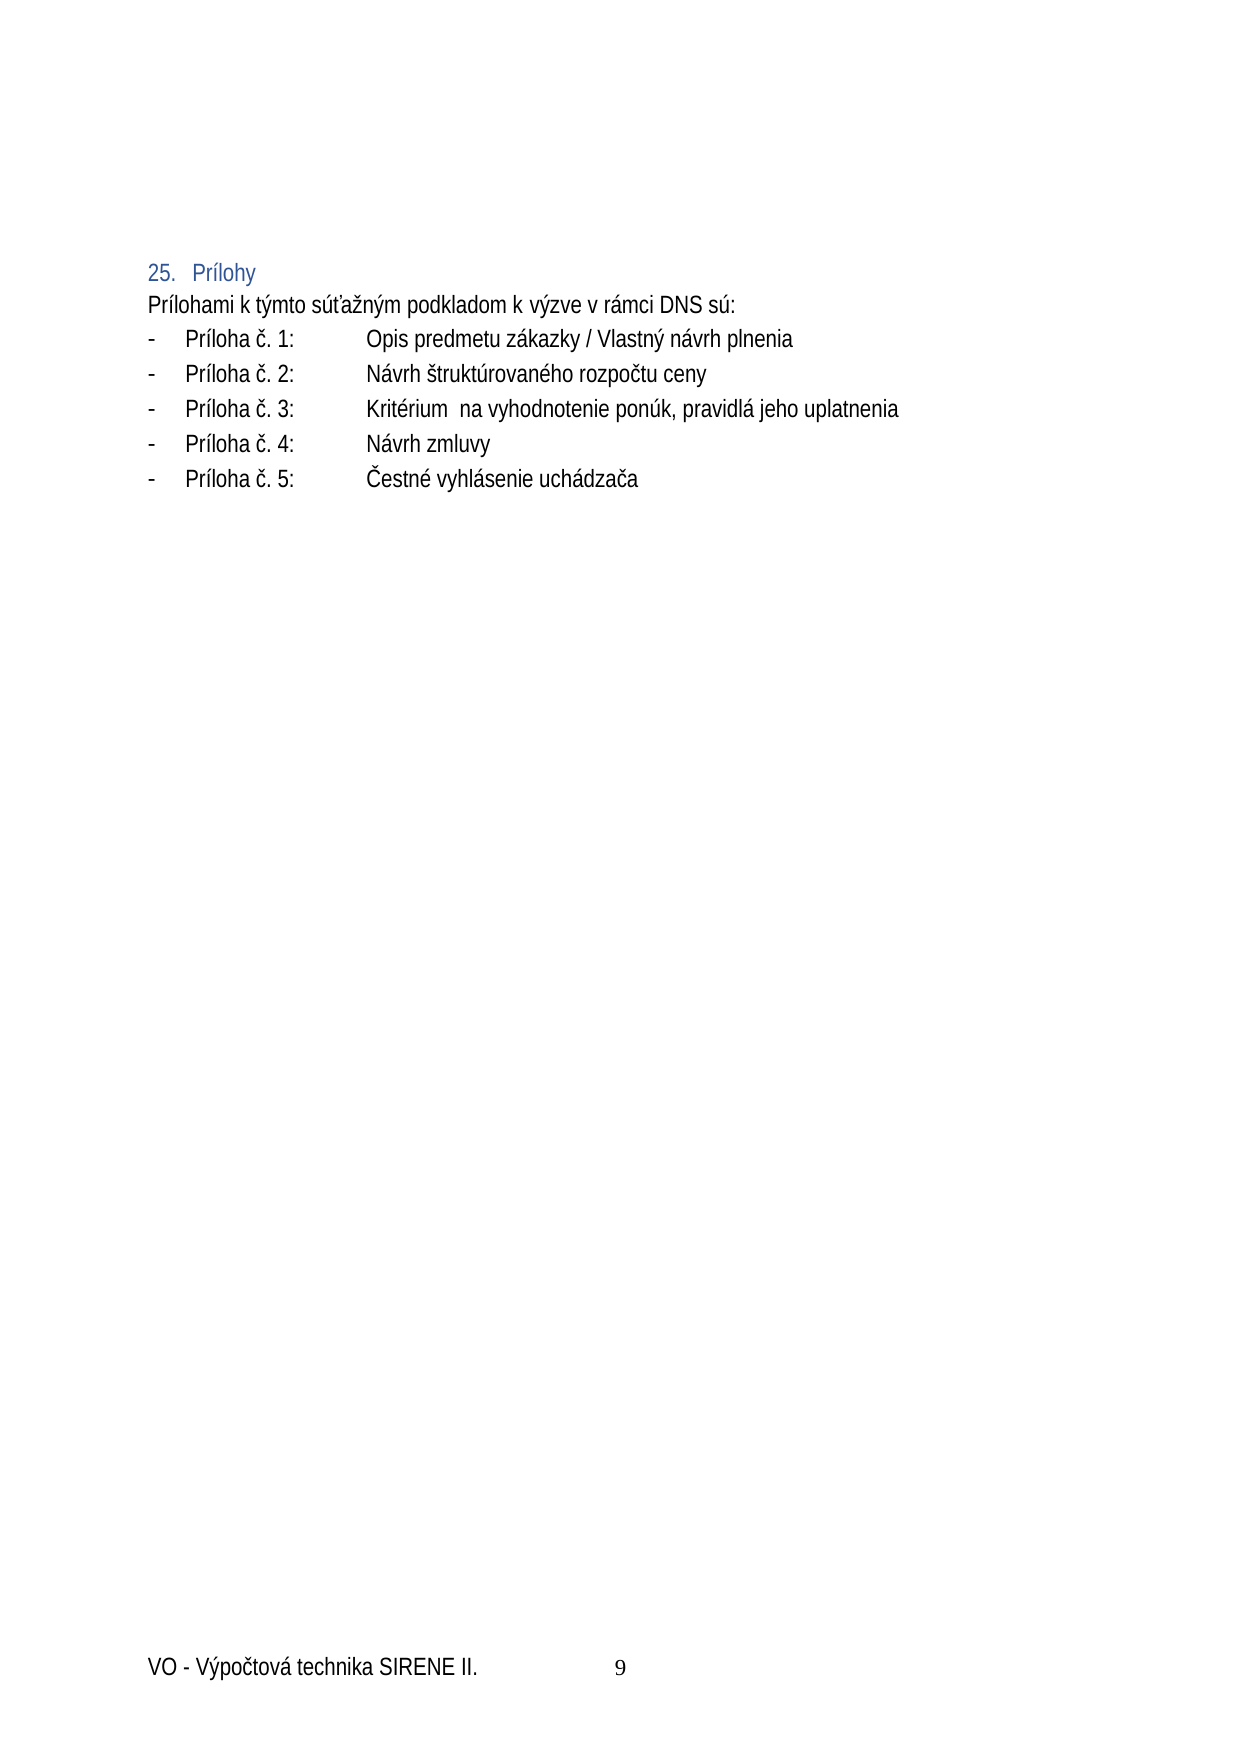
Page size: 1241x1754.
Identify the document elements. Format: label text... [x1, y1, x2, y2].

list Príloha č. 4: Návrh zmluvy [148, 428, 1122, 459]
list Príloha č. 3: Kritérium na vyhodnotenie ponúk, pravidlá jeho uplatnenia [148, 393, 1122, 424]
list Príloha č. 1: Opis predmetu zákazky / Vlastný návrh plnenia [148, 323, 1122, 354]
subtitle Prílohy [148, 258, 1122, 286]
text Prílohami k týmto súťažným podkladom k výzve v rámci DNS sú: [148, 291, 1122, 319]
list Príloha č. 5: Čestné vyhlásenie uchádzača [148, 463, 1122, 494]
list Príloha č. 2: Návrh štruktúrovaného rozpočtu ceny [148, 358, 1122, 389]
